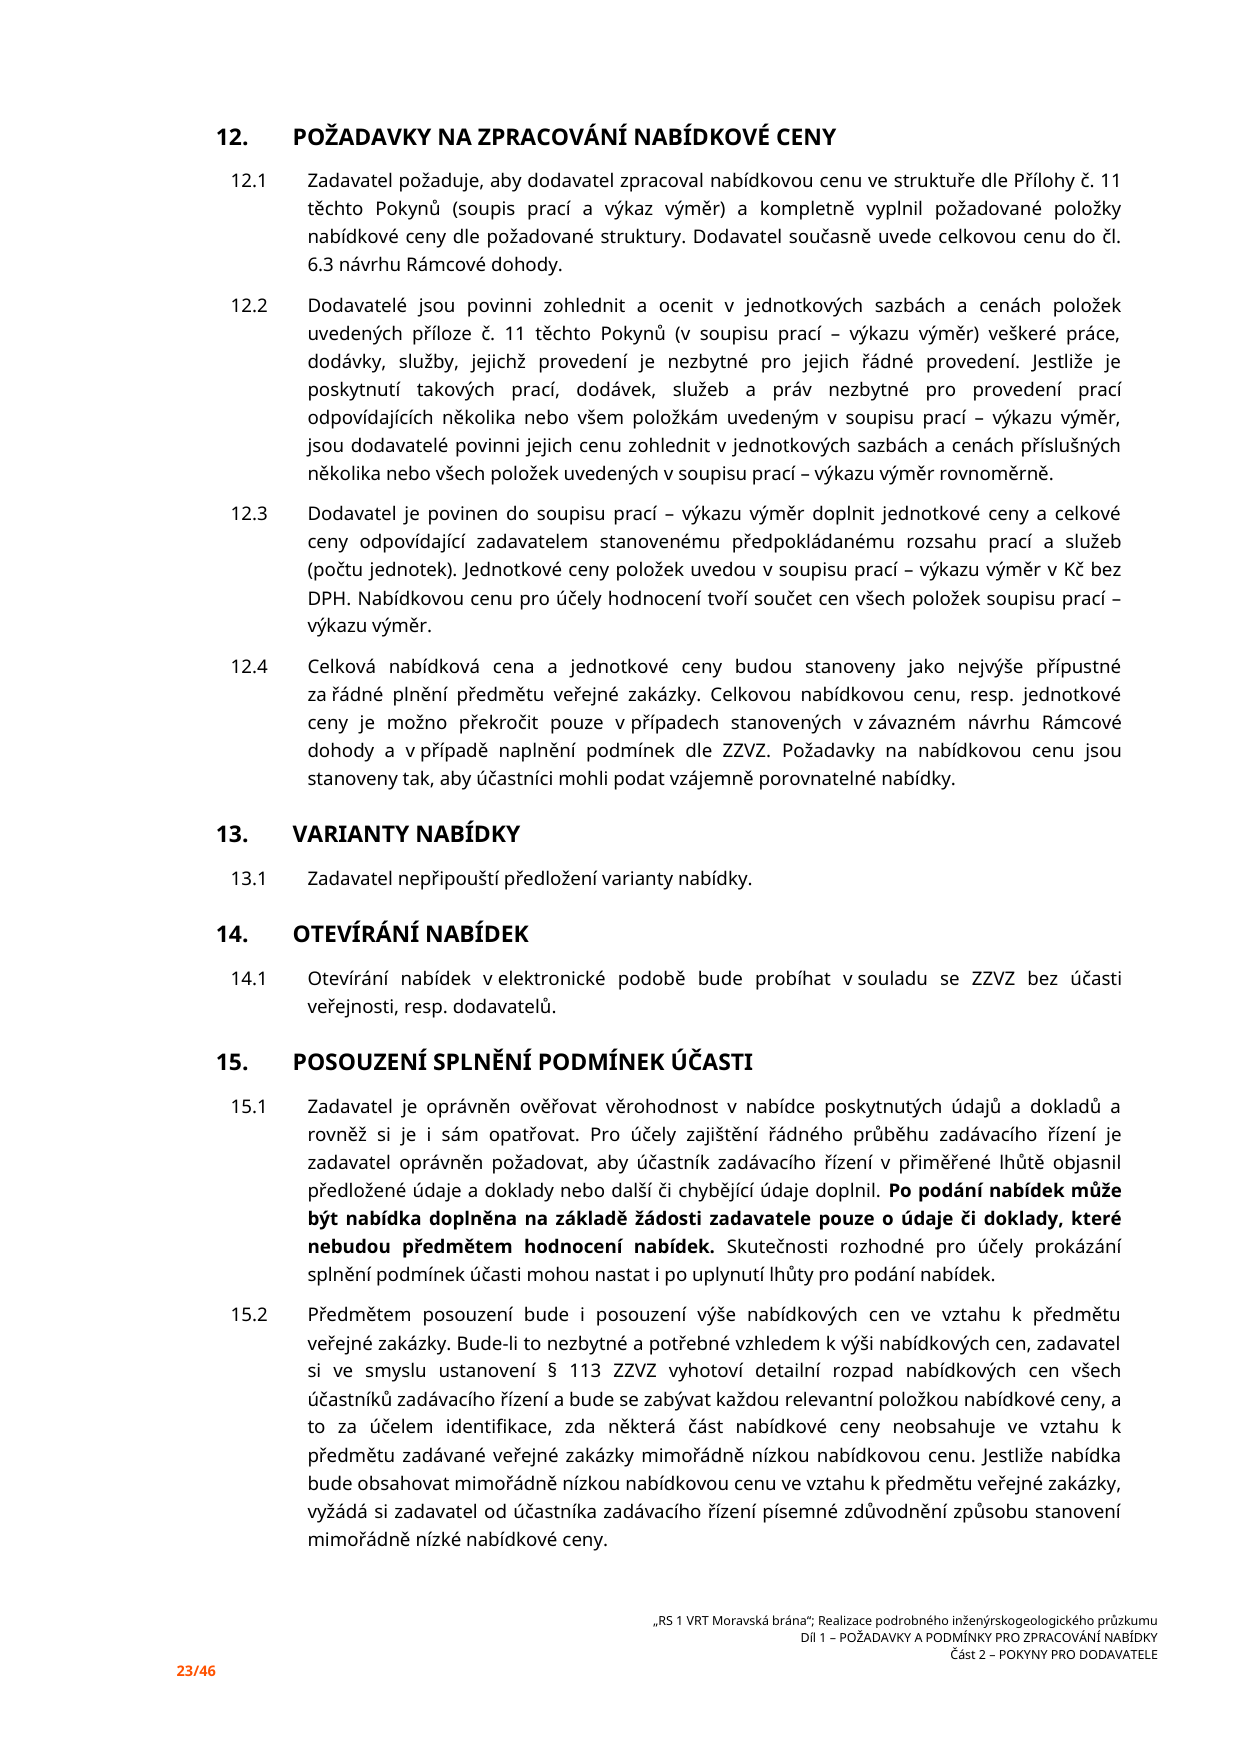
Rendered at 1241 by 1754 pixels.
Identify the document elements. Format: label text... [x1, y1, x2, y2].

text POŽADAVKY NA ZPRACOVÁNÍ NABÍDKOVÉ CENY [216, 121, 1122, 152]
text Předmětem posouzení bude i posouzení výše nabídkových cen ve vztahu k předmětu veřejné zakázky. Bude-li to nezbytné a potřebné vzhledem k výši nabídkových cen, zadavatel si ve smyslu ustanovení § 113 ZZVZ vyhotoví detailní rozpad nabídkových cen všech účastníků zadávacího řízení a bude se zabývat každou relevantní položkou nabídkové ceny, a to za účelem identifikace, zda některá část nabídkové ceny neobsahuje ve vztahu k předmětu zadávané veřejné zakázky mimořádně nízkou nabídkovou cenu. Jestliže nabídka bude obsahovat mimořádně nízkou nabídkovou cenu ve vztahu k předmětu veřejné zakázky, vyžádá si zadavatel od účastníka zadávacího řízení písemné zdůvodnění způsobu stanovení mimořádně nízké nabídkové ceny. [230, 1302, 1122, 1551]
text POSOUZENÍ SPLNĚNÍ PODMÍNEK ÚČASTI [216, 1046, 1122, 1077]
text Otevírání nabídek v elektronické podobě bude probíhat v souladu se ZZVZ bez účasti veřejnosti, resp. dodavatelů. [230, 965, 1122, 1019]
text VARIANTY NABÍDKY [216, 818, 1122, 850]
text Zadavatel požaduje, aby dodavatel zpracoval nabídkovou cenu ve struktuře dle Přílohy č. 11 těchto Pokynů (soupis prací a výkaz výměr) a kompletně vyplnil požadované položky nabídkové ceny dle požadované struktury. Dodavatel současně uvede celkovou cenu do čl. 6.3 návrhu Rámcové dohody. [230, 167, 1122, 277]
text Celková nabídková cena a jednotkové ceny budou stanoveny jako nejvýše přípustné za řádné plnění předmětu veřejné zakázky. Celkovou nabídkovou cenu, resp. jednotkové ceny je možno překročit pouze v případech stanovených v závazném návrhu Rámcové dohody a v případě naplnění podmínek dle ZZVZ. Požadavky na nabídkovou cenu jsou stanoveny tak, aby účastníci mohli podat vzájemně porovnatelné nabídky. [230, 653, 1122, 791]
text OTEVÍRÁNÍ NABÍDEK [216, 918, 1122, 949]
text Dodavatelé jsou povinni zohlednit a ocenit v jednotkových sazbách a cenách položek uvedených příloze č. 11 těchto Pokynů (v soupisu prací – výkazu výměr) veškeré práce, dodávky, služby, jejichž provedení je nezbytné pro jejich řádné provedení. Jestliže je poskytnutí takových prací, dodávek, služeb a práv nezbytné pro provedení prací odpovídajících několika nebo všem položkám uvedeným v soupisu prací – výkazu výměr, jsou dodavatelé povinni jejich cenu zohlednit v jednotkových sazbách a cenách příslušných několika nebo všech položek uvedených v soupisu prací – výkazu výměr rovnoměrně. [230, 292, 1122, 486]
text Zadavatel nepřipouští předložení varianty nabídky. [230, 865, 1122, 891]
text Dodavatel je povinen do soupisu prací – výkazu výměr doplnit jednotkové ceny a celkové ceny odpovídající zadavatelem stanovenému předpokládanému rozsahu prací a služeb (počtu jednotek). Jednotkové ceny položek uvedou v soupisu prací – výkazu výměr v Kč bez DPH. Nabídkovou cenu pro účely hodnocení tvoří součet cen všech položek soupisu prací – výkazu výměr. [230, 501, 1122, 638]
text Zadavatel je oprávněn ověřovat věrohodnost v nabídce poskytnutých údajů a dokladů a rovněž si je i sám opatřovat. Pro účely zajištění řádného průběhu zadávacího řízení je zadavatel oprávněn požadovat, aby účastník zadávacího řízení v přiměřené lhůtě objasnil předložené údaje a doklady nebo další či chybějící údaje doplnil. Po podání nabídek může být nabídka doplněna na základě žádosti zadavatele pouze o údaje či doklady, které nebudou předmětem hodnocení nabídek. Skutečnosti rozhodné pro účely prokázání splnění podmínek účasti mohou nastat i po uplynutí lhůty pro podání nabídek. [230, 1093, 1122, 1287]
